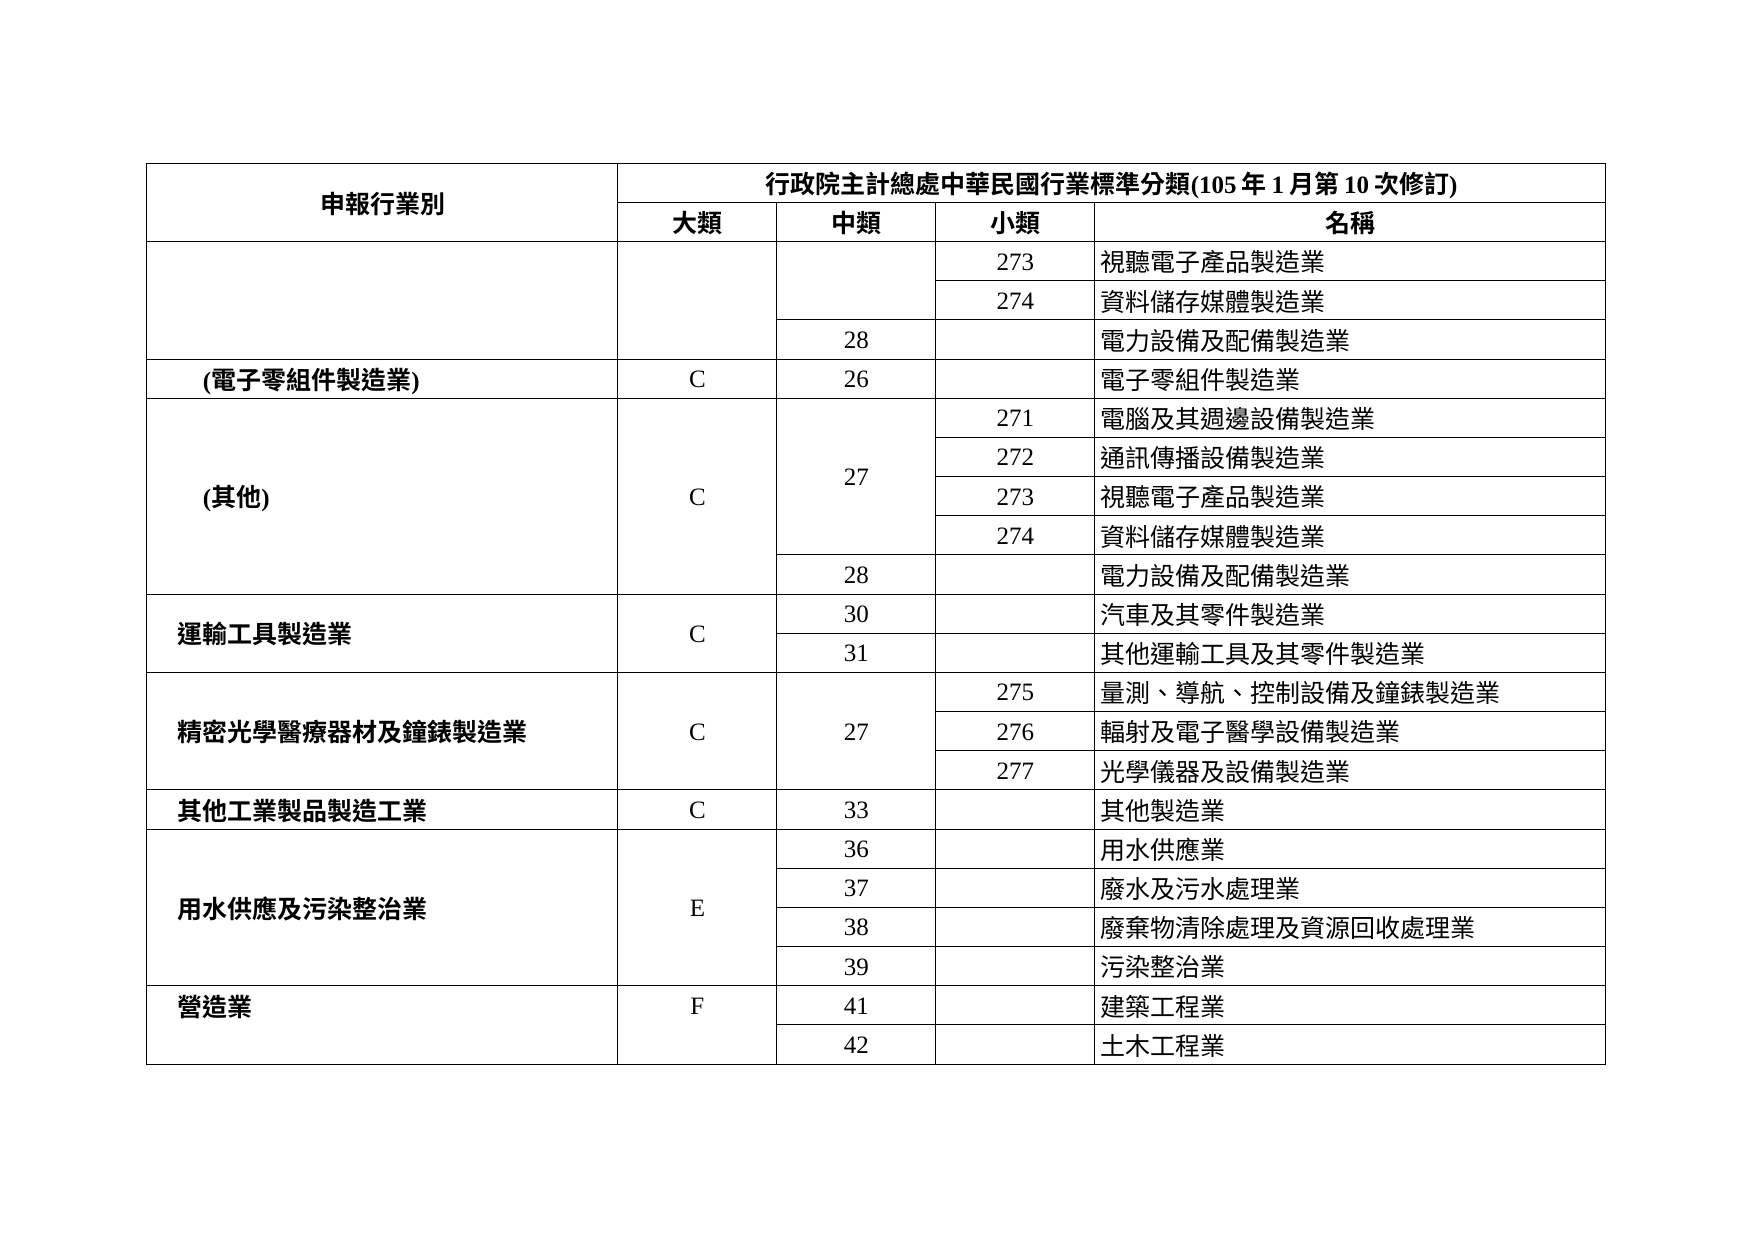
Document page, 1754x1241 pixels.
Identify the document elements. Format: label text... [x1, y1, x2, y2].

table_cell 名稱 [1095, 203, 1605, 241]
table_cell 275 [936, 673, 1094, 711]
table_cell 汽車及其零件製造業 [1095, 595, 1605, 633]
table_cell 26 [777, 360, 935, 398]
table_cell 運輸工具製造業 [147, 595, 617, 672]
table_cell 通訊傳播設備製造業 [1095, 438, 1605, 476]
table_cell 資料儲存媒體製造業 [1095, 516, 1605, 554]
table_cell 274 [936, 281, 1094, 319]
table_cell [936, 790, 1094, 828]
table_cell 電子零組件製造業 [1095, 360, 1605, 398]
table_cell 274 [936, 516, 1094, 554]
table_cell 光學儀器及設備製造業 [1095, 751, 1605, 789]
table_cell 廢水及污水處理業 [1095, 869, 1605, 907]
table_cell 273 [936, 242, 1094, 280]
table_cell [936, 869, 1094, 907]
table_cell 37 [777, 869, 935, 907]
table_cell 電腦及其週邊設備製造業 [1095, 399, 1605, 437]
table_cell (電子零組件製造業) [147, 360, 617, 398]
table_cell 用水供應及污染整治業 [147, 830, 617, 985]
table_cell [936, 634, 1094, 672]
table_cell 39 [777, 947, 935, 985]
table_cell 其他運輸工具及其零件製造業 [1095, 634, 1605, 672]
table_cell E [618, 830, 776, 985]
table_cell 其他製造業 [1095, 790, 1605, 828]
table_cell F [618, 986, 776, 1063]
table_cell 38 [777, 908, 935, 946]
table_cell 28 [777, 320, 935, 358]
table_cell [936, 1025, 1094, 1063]
table_cell 大類 [618, 203, 776, 241]
table_cell 276 [936, 712, 1094, 750]
table_cell 31 [777, 634, 935, 672]
table_header 行政院主計總處中華民國行業標準分類(105年1月第10次修訂) [618, 164, 1605, 202]
table_cell 視聽電子產品製造業 [1095, 242, 1605, 280]
table_cell 其他工業製品製造工業 [147, 790, 617, 828]
table_cell C [618, 360, 776, 398]
table_cell [936, 595, 1094, 633]
table_cell (其他) [147, 399, 617, 593]
table_cell [936, 947, 1094, 985]
table_cell 精密光學醫療器材及鐘錶製造業 [147, 673, 617, 789]
table_cell 33 [777, 790, 935, 828]
table_cell [936, 830, 1094, 868]
table_cell C [618, 790, 776, 828]
table_cell 小類 [936, 203, 1094, 241]
table_cell C [618, 673, 776, 789]
table_cell [936, 555, 1094, 593]
table_cell C [618, 595, 776, 672]
table_cell 272 [936, 438, 1094, 476]
table_cell 建築工程業 [1095, 986, 1605, 1024]
table_header 申報行業別 [147, 164, 617, 241]
table_cell 27 [777, 673, 935, 789]
table_cell 273 [936, 477, 1094, 515]
table_cell [936, 986, 1094, 1024]
table_cell 視聽電子產品製造業 [1095, 477, 1605, 515]
table_cell 30 [777, 595, 935, 633]
table_cell 廢棄物清除處理及資源回收處理業 [1095, 908, 1605, 946]
table_cell 42 [777, 1025, 935, 1063]
table_cell 輻射及電子醫學設備製造業 [1095, 712, 1605, 750]
table_cell 36 [777, 830, 935, 868]
table_cell [936, 908, 1094, 946]
table_cell 28 [777, 555, 935, 593]
table_cell 電力設備及配備製造業 [1095, 555, 1605, 593]
table_cell [936, 360, 1094, 398]
table_cell 271 [936, 399, 1094, 437]
table_cell 41 [777, 986, 935, 1024]
table_cell 資料儲存媒體製造業 [1095, 281, 1605, 319]
table_cell 277 [936, 751, 1094, 789]
table_cell 中類 [777, 203, 935, 241]
table_cell 用水供應業 [1095, 830, 1605, 868]
table_cell 土木工程業 [1095, 1025, 1605, 1063]
table_cell C [618, 399, 776, 593]
table_cell 電力設備及配備製造業 [1095, 320, 1605, 358]
table_cell 營造業 [147, 986, 617, 1063]
table_cell 27 [777, 399, 935, 554]
table_cell [936, 320, 1094, 358]
table_cell 污染整治業 [1095, 947, 1605, 985]
table_cell 量測、導航、控制設備及鐘錶製造業 [1095, 673, 1605, 711]
